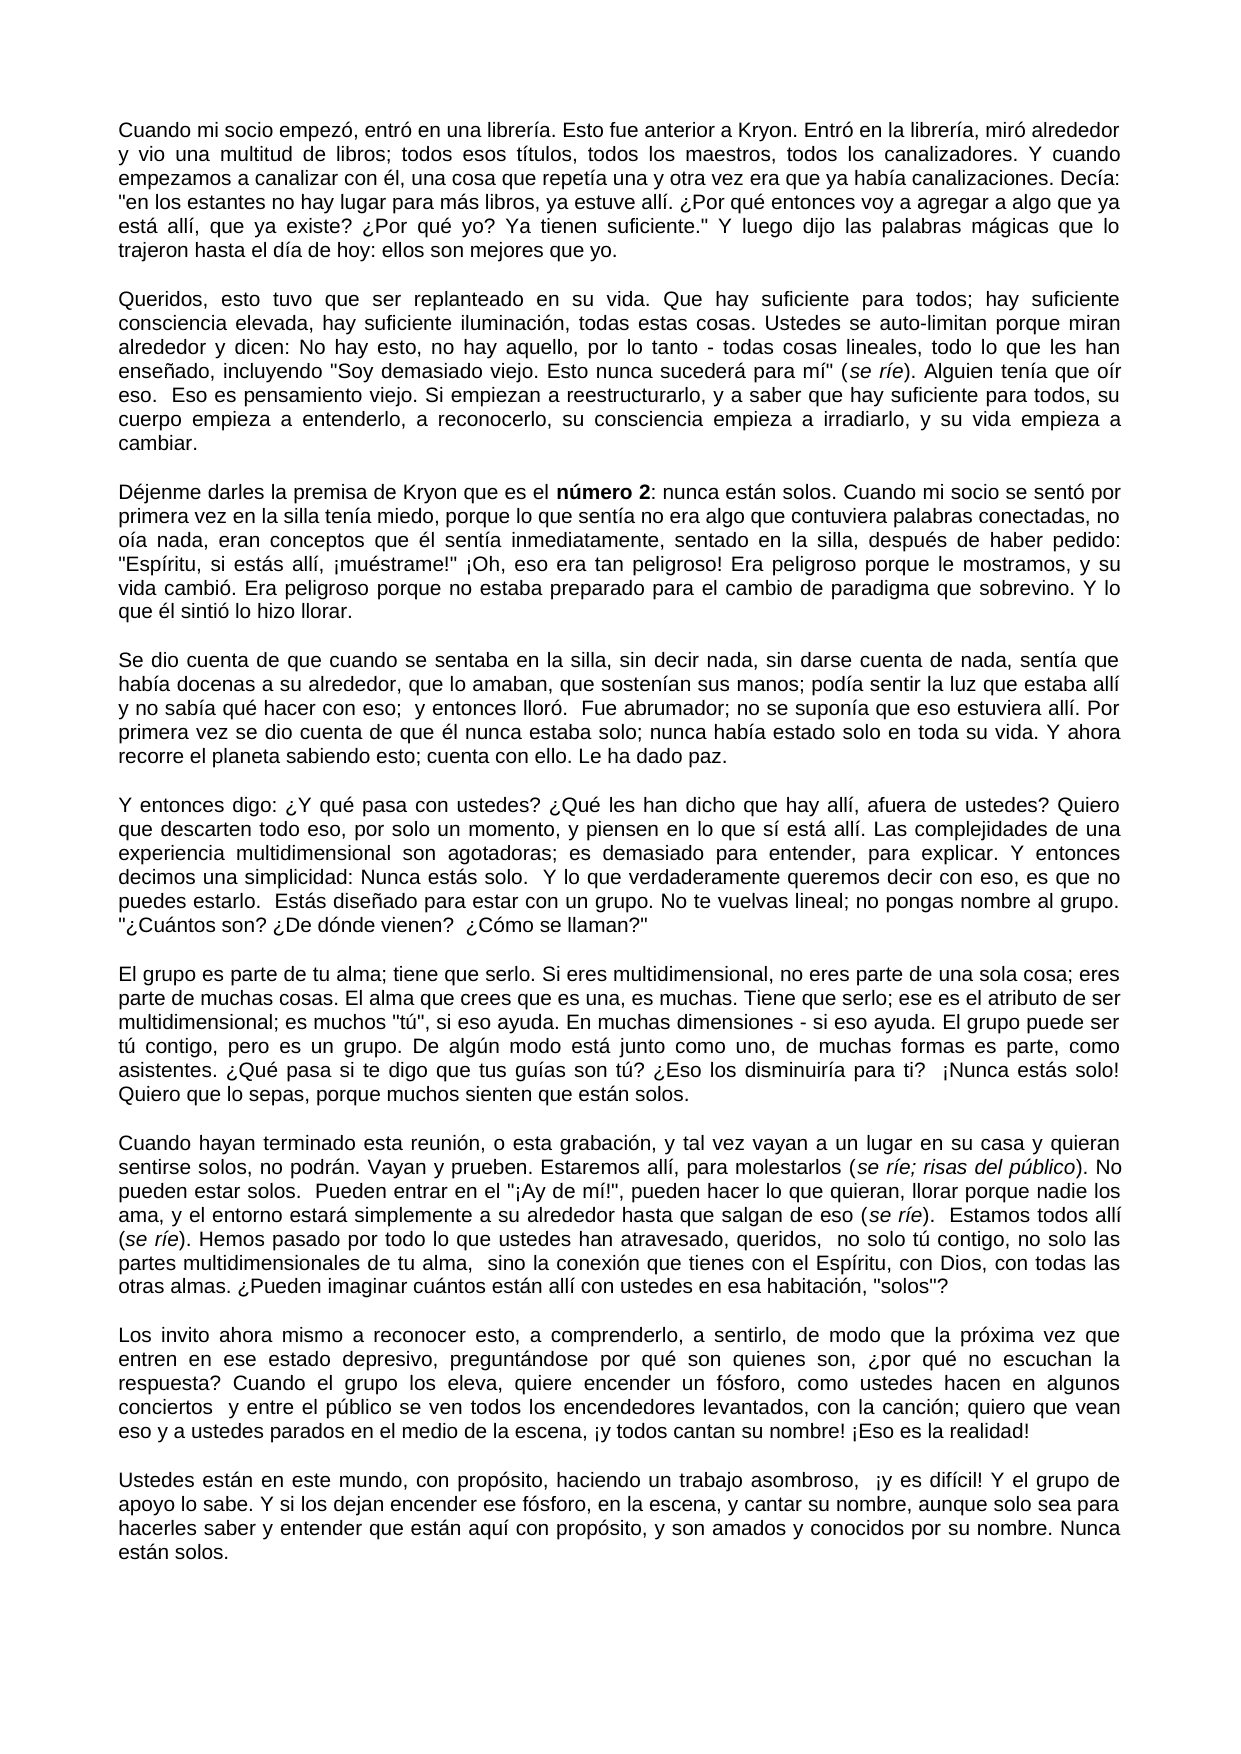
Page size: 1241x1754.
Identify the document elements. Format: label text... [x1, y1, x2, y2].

text Queridos, esto tuvo que ser replanteado en su vida. Que hay suficiente para todos; hay suficiente consciencia elevada, hay suficiente iluminación, todas estas cosas. Ustedes se auto-limitan porque miran alrededor y dicen: No hay esto, no hay aquello, por lo tanto - todas cosas lineales, todo lo que les han enseñado, incluyendo "Soy demasiado viejo. Esto nunca sucederá para mí" (se ríe). Alguien tenía que oír eso. Eso es pensamiento viejo. Si empiezan a reestructurarlo, y a saber que hay suficiente para todos, su cuerpo empieza a entenderlo, a reconocerlo, su consciencia empieza a irradiarlo, y su vida empieza a cambiar. [118, 287, 1122, 454]
text Ustedes están en este mundo, con propósito, haciendo un trabajo asombroso, ¡y es difícil! Y el grupo de apoyo lo sabe. Y si los dejan encender ese fósforo, en la escena, y cantar su nombre, aunque solo sea para hacerles saber y entender que están aquí con propósito, y son amados y conocidos por su nombre. Nunca están solos. [118, 1468, 1122, 1564]
text El grupo es parte de tu alma; tiene que serlo. Si eres multidimensional, no eres parte de una sola cosa; eres parte de muchas cosas. El alma que crees que es una, es muchas. Tiene que serlo; ese es el atributo de ser multidimensional; es muchos "tú", si eso ayuda. En muchas dimensiones - si eso ayuda. El grupo puede ser tú contigo, pero es un grupo. De algún modo está junto como uno, de muchas formas es parte, como asistentes. ¿Qué pasa si te digo que tus guías son tú? ¿Eso los disminuiría para ti? ¡Nunca estás solo! Quiero que lo sepas, porque muchos sienten que están solos. [118, 962, 1122, 1106]
text Los invito ahora mismo a reconocer esto, a comprenderlo, a sentirlo, de modo que la próxima vez que entren en ese estado depresivo, preguntándose por qué son quienes son, ¿por qué no escuchan la respuesta? Cuando el grupo los eleva, quiere encender un fósforo, como ustedes hacen en algunos conciertos y entre el público se ven todos los encendedores levantados, con la canción; quiero que vean eso y a ustedes parados en el medio de la escena, ¡y todos cantan su nombre! ¡Eso es la realidad! [118, 1323, 1122, 1443]
text Cuando mi socio empezó, entró en una librería. Esto fue anterior a Kryon. Entró en la librería, miró alrededor y vio una multitud de libros; todos esos títulos, todos los maestros, todos los canalizadores. Y cuando empezamos a canalizar con él, una cosa que repetía una y otra vez era que ya había canalizaciones. Decía: "en los estantes no hay lugar para más libros, ya estuve allí. ¿Por qué entonces voy a agregar a algo que ya está allí, que ya existe? ¿Por qué yo? Ya tienen suficiente." Y luego dijo las palabras mágicas que lo trajeron hasta el día de hoy: ellos son mejores que yo. [118, 118, 1122, 262]
text Se dio cuenta de que cuando se sentaba en la silla, sin decir nada, sin darse cuenta de nada, sentía que había docenas a su alrededor, que lo amaban, que sostenían sus manos; podía sentir la luz que estaba allí y no sabía qué hacer con eso; y entonces lloró. Fue abrumador; no se suponía que eso estuviera allí. Por primera vez se dio cuenta de que él nunca estaba solo; nunca había estado solo en toda su vida. Y ahora recorre el planeta sabiendo esto; cuenta con ello. Le ha dado paz. [118, 648, 1122, 768]
text Y entonces digo: ¿Y qué pasa con ustedes? ¿Qué les han dicho que hay allí, afuera de ustedes? Quiero que descarten todo eso, por solo un momento, y piensen en lo que sí está allí. Las complejidades de una experiencia multidimensional son agotadoras; es demasiado para entender, para explicar. Y entonces decimos una simplicidad: Nunca estás solo. Y lo que verdaderamente queremos decir con eso, es que no puedes estarlo. Estás diseñado para estar con un grupo. No te vuelvas lineal; no pongas nombre al grupo. "¿Cuántos son? ¿De dónde vienen? ¿Cómo se llaman?" [118, 793, 1122, 937]
text Déjenme darles la premisa de Kryon que es el número 2: nunca están solos. Cuando mi socio se sentó por primera vez en la silla tenía miedo, porque lo que sentía no era algo que contuviera palabras conectadas, no oía nada, eran conceptos que él sentía inmediatamente, sentado en la silla, después de haber pedido: "Espíritu, si estás allí, ¡muéstrame!" ¡Oh, eso era tan peligroso! Era peligroso porque le mostramos, y su vida cambió. Era peligroso porque no estaba preparado para el cambio de paradigma que sobrevino. Y lo que él sintió lo hizo llorar. [118, 479, 1122, 623]
text Cuando hayan terminado esta reunión, o esta grabación, y tal vez vayan a un lugar en su casa y quieran sentirse solos, no podrán. Vayan y prueben. Estaremos allí, para molestarlos (se ríe; risas del público). No pueden estar solos. Pueden entrar en el "¡Ay de mí!", pueden hacer lo que quieran, llorar porque nadie los ama, y el entorno estará simplemente a su alrededor hasta que salgan de eso (se ríe). Estamos todos allí (se ríe). Hemos pasado por todo lo que ustedes han atravesado, queridos, no solo tú contigo, no solo las partes multidimensionales de tu alma, sino la conexión que tienes con el Espíritu, con Dios, con todas las otras almas. ¿Pueden imaginar cuántos están allí con ustedes en esa habitación, "solos"? [118, 1131, 1122, 1298]
